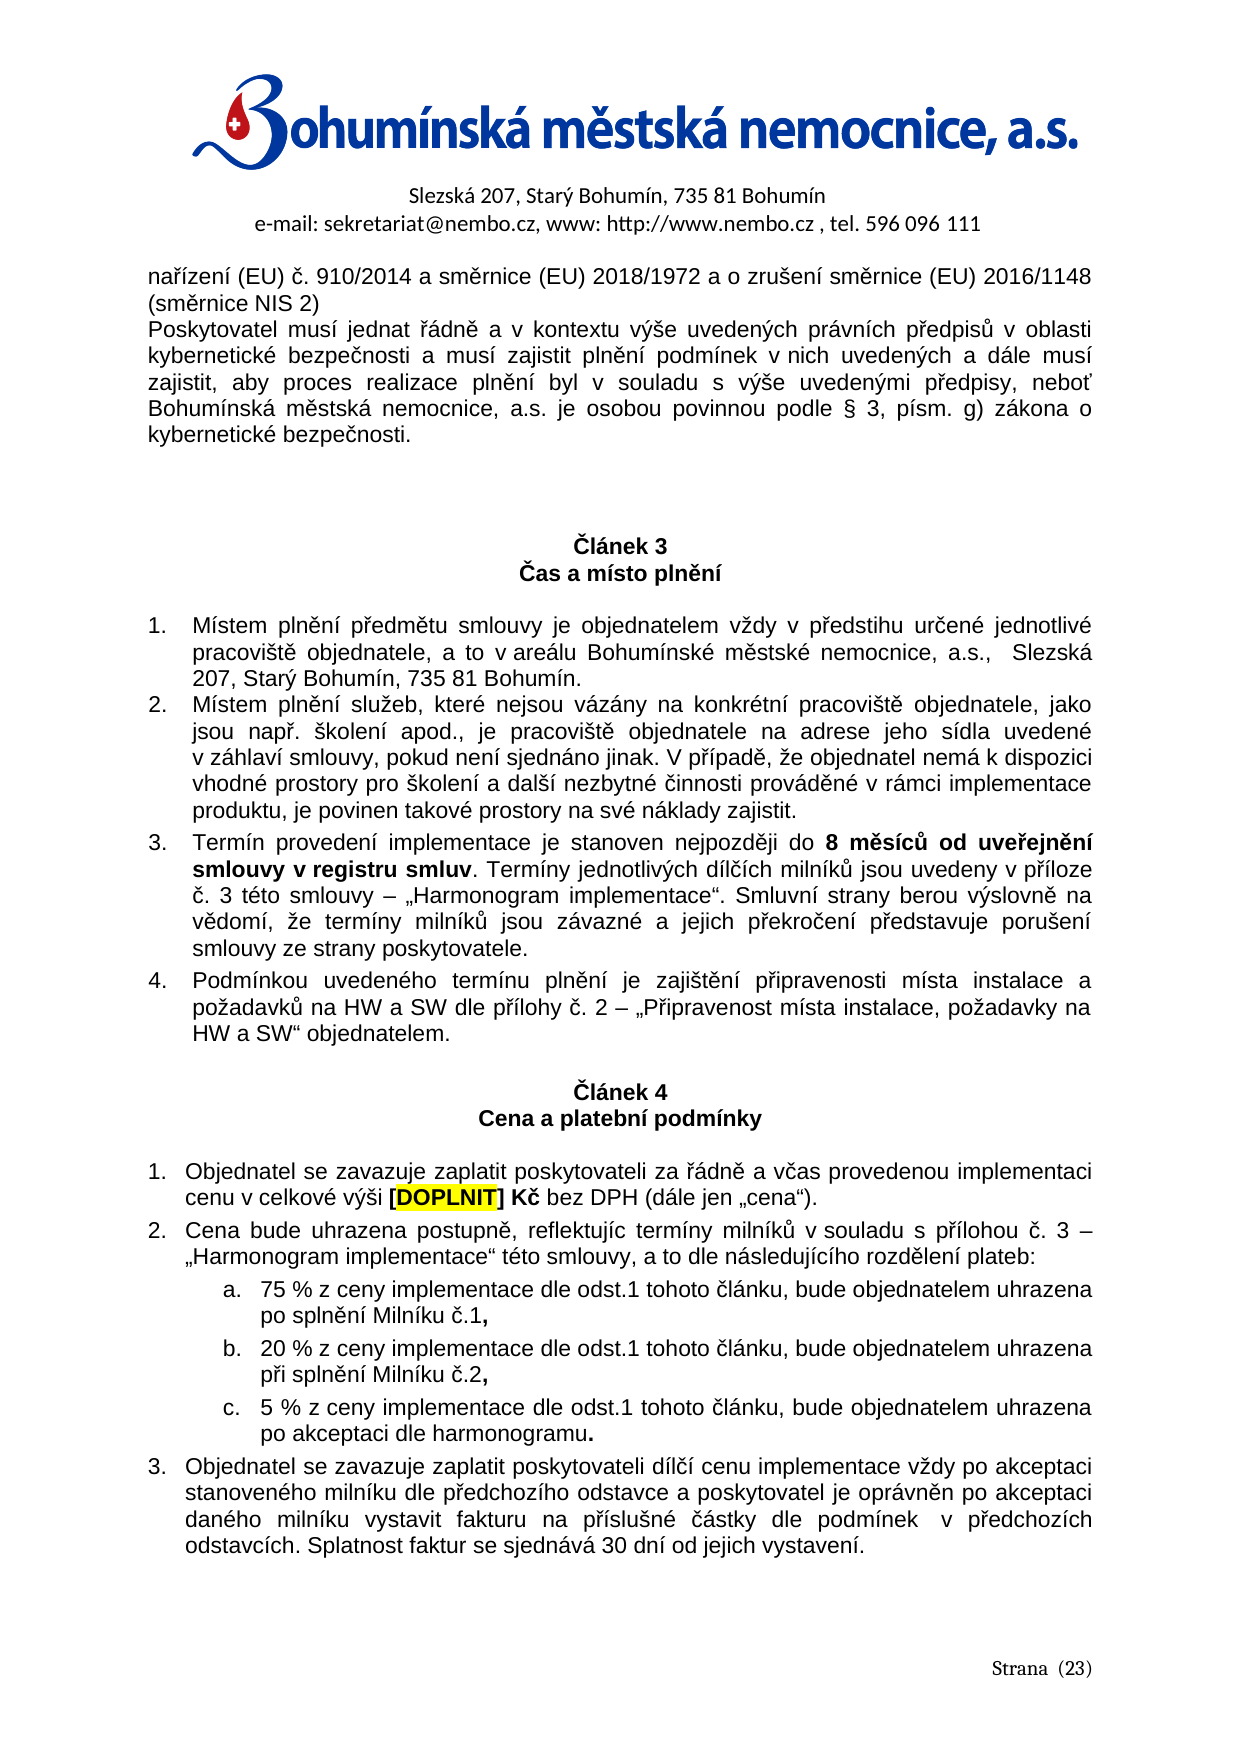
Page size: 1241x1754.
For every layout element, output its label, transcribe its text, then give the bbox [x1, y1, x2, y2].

text Poskytovatel musí jednat řádně a v kontextu výše uvedených právních předpisů v oblasti kybernetické bezpečnosti a musí zajistit plnění podmínek v nich uvedených a dále musí zajistit, aby proces realizace plnění byl v souladu s výše uvedenými předpisy, neboť Bohumínská městská nemocnice, a.s. je osobou povinnou podle § 3, písm. g) zákona o kybernetické bezpečnosti. [148, 316, 1092, 448]
list Podmínkou uvedeného termínu plnění je zajištění připravenosti místa instalace a požadavků na HW a SW dle přílohy č. 2 – „Připravenost místa instalace, požadavky na HW a SW“ objednatelem. [148, 967, 1092, 1046]
list Cena bude uhrazena postupně, reflektujíc termíny milníků v souladu s přílohou č. 3 – „Harmonogram implementace“ této smlouvy, a to dle následujícího rozdělení plateb: [148, 1217, 1092, 1270]
list Objednatel se zavazuje zaplatit poskytovateli dílčí cenu implementace vždy po akceptaci stanoveného milníku dle předchozího odstavce a poskytovatel je oprávněn po akceptaci daného milníku vystavit fakturu na příslušné částky dle podmínek v předchozích odstavcích. Splatnost faktur se sjednává 30 dní od jejich vystavení. [148, 1453, 1092, 1558]
list 5 % z ceny implementace dle odst.1 tohoto článku, bude objednatelem uhrazena po akceptaci dle harmonogramu. [223, 1394, 1092, 1447]
list 20 % z ceny implementace dle odst.1 tohoto článku, bude objednatelem uhrazena při splnění Milníku č.2, [223, 1335, 1092, 1388]
text Článek 3 [148, 533, 1092, 559]
list Termín provedení implementace je stanoven nejpozději do 8 měsíců od uveřejnění smlouvy v registru smluv. Termíny jednotlivých dílčích milníků jsou uvedeny v příloze č. 3 této smlouvy – „Harmonogram implementace“. Smluvní strany berou výslovně na vědomí, že termíny milníků jsou závazné a jejich překročení představuje porušení smlouvy ze strany poskytovatele. [148, 829, 1092, 961]
list Místem plnění služeb, které nejsou vázány na konkrétní pracoviště objednatele, jako jsou např. školení apod., je pracoviště objednatele na adrese jeho sídla uvedené v záhlaví smlouvy, pokud není sjednáno jinak. V případě, že objednatel nemá k dispozici vhodné prostory pro školení a další nezbytné činnosti prováděné v rámci implementace produktu, je povinen takové prostory na své náklady zajistit. [148, 691, 1092, 823]
picture [192, 74, 1078, 170]
text Čas a místo plnění [148, 559, 1092, 586]
list Objednatel se zavazuje zaplatit poskytovateli za řádně a včas provedenou implementaci cenu v celkové výši [DOPLNIT] Kč bez DPH (dále jen „cena“). [148, 1158, 1092, 1211]
list 75 % z ceny implementace dle odst.1 tohoto článku, bude objednatelem uhrazena po splnění Milníku č.1, [223, 1276, 1092, 1329]
list Místem plnění předmětu smlouvy je objednatelem vždy v předstihu určené jednotlivé pracoviště objednatele, a to v areálu Bohumínské městské nemocnice, a.s., Slezská 207, Starý Bohumín, 735 81 Bohumín. [148, 612, 1092, 691]
text Cena a platební podmínky [148, 1105, 1092, 1132]
text Článek 4 [148, 1079, 1092, 1105]
